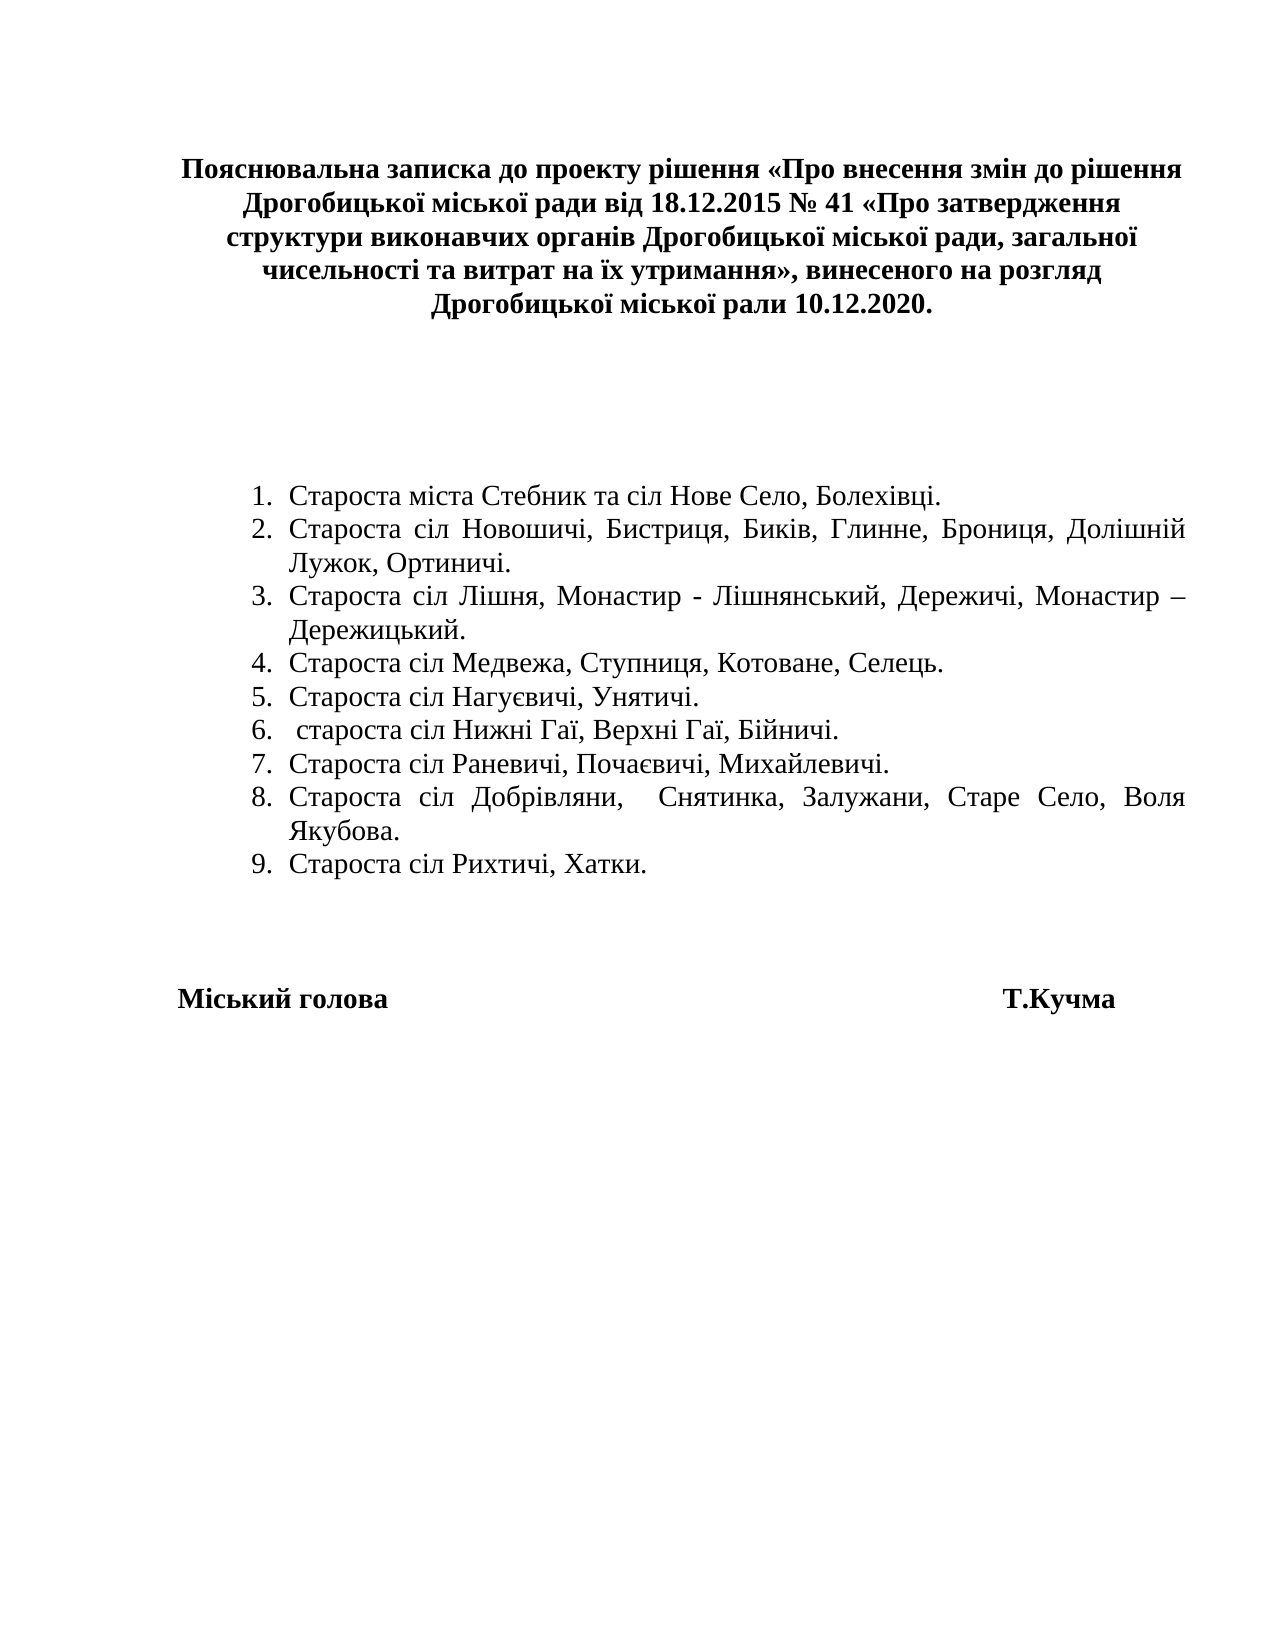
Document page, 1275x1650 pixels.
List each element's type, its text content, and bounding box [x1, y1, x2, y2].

list Староста сіл Медвежа, Ступниця, Котоване, Селець. [251, 645, 1186, 679]
text Міський голова Т.Кучма [177, 981, 1186, 1014]
list Староста сіл Новошичі, Бистриця, Биків, Глинне, Брониця, Долішній Лужок, Ортиничі. [251, 511, 1186, 578]
list Староста сіл Добрівляни, Снятинка, Залужани, Старе Село, Воля Якубова. [251, 779, 1186, 847]
list Староста сіл Лішня, Монастир - Лішнянський, Дережичі, Монастир – Дережицький. [251, 578, 1186, 645]
list Староста сіл Нагуєвичі, Унятичі. [251, 679, 1186, 712]
list Староста сіл Раневичі, Почаєвичі, Михайлевичі. [251, 746, 1186, 779]
list староста сіл Нижні Гаї, Верхні Гаї, Бійничі. [251, 712, 1186, 746]
list Староста сіл Рихтичі, Хатки. [251, 847, 1186, 880]
list Староста міста Стебник та сіл Нове Село, Болехівці. [251, 478, 1186, 511]
text Пояснювальна записка до проекту рішення «Про внесення змін до рішення Дрогобицької міської ради від 18.12.2015 № 41 «Про затвердження структури виконавчих органів Дрогобицької міської ради, загальної чисельності та витрат на їх утримання», винесеного на розгляд Дрогобицької міської рали 10.12.2020. [177, 152, 1186, 319]
